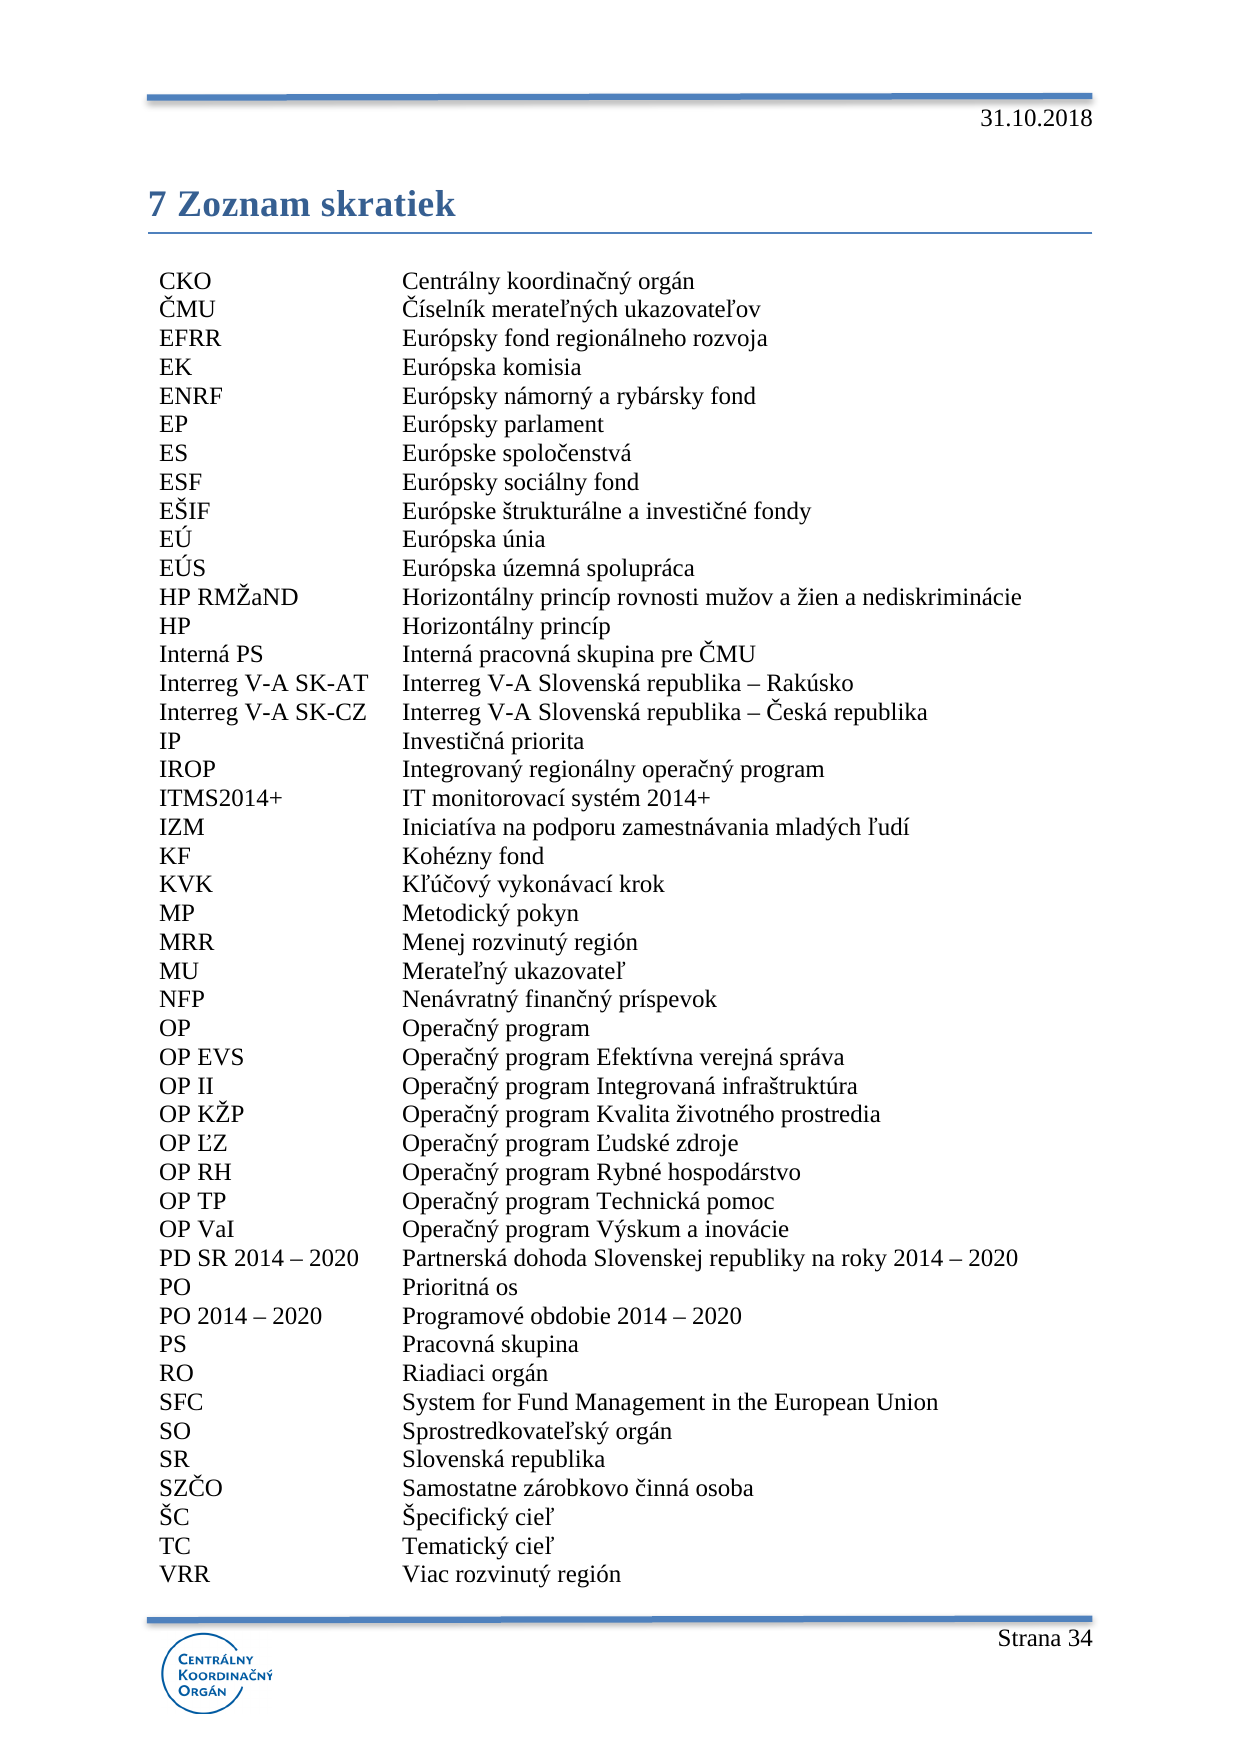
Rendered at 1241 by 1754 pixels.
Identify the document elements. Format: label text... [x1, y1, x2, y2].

table_cell SFC [148, 1387, 391, 1416]
table_cell OP OP EVS OP II OP KŽP OP ĽZ OP RH OP TP OP VaI [148, 1013, 391, 1243]
table_cell EÚ [148, 525, 391, 553]
table_cell Európsky parlament [391, 410, 1059, 438]
table_header CKO [148, 266, 391, 294]
table_cell Európske štrukturálne a investičné fondy [391, 496, 1059, 524]
table_cell Horizontálny princíp rovnosti mužov a žien a nediskriminácie [391, 582, 1059, 611]
table_cell ES [148, 438, 391, 467]
table_cell Programové obdobie 2014 – 2020 Pracovná skupina [391, 1301, 1059, 1358]
picture [159, 1631, 272, 1713]
table_cell Európska únia [391, 525, 1059, 553]
table_cell SZČO ŠC TC [148, 1473, 391, 1559]
table_cell IP IROP [148, 726, 391, 783]
table_cell Iniciatíva na podporu zamestnávania mladých ľudí Kohézny fond [391, 812, 1059, 869]
table_cell Interreg V-A Slovenská republika – Česká republika [391, 697, 1059, 726]
table_cell SR [148, 1445, 391, 1473]
table_cell Európsky sociálny fond [391, 467, 1059, 496]
table_cell Investičná priorita Integrovaný regionálny operačný program [391, 726, 1059, 783]
table_cell VRR [148, 1560, 391, 1588]
table_cell PD SR 2014 – 2020 [148, 1243, 391, 1272]
list 7 Zoznam skratiek [148, 181, 1092, 232]
table_cell Operačný program Operačný program Efektívna verejná správa Operačný program Integrovaná infraštruktúra Operačný program Kvalita životného prostredia Operačný program Ľudské zdroje Operačný program Rybné hospodárstvo Operačný program Technická pomoc Operačný program Výskum a inovácie [391, 1013, 1059, 1243]
table_cell Európsky fond regionálneho rozvoja [391, 323, 1059, 352]
table_cell EÚS [148, 553, 391, 582]
table_cell Európske spoločenstvá [391, 438, 1059, 467]
table_cell SO [148, 1416, 391, 1444]
table_cell Európsky námorný a rybársky fond [391, 381, 1059, 409]
table_cell Partnerská dohoda Slovenskej republiky na roky 2014 – 2020 [391, 1243, 1059, 1272]
table_cell ENRF [148, 381, 391, 409]
table_cell ESF [148, 467, 391, 496]
table_cell Menej rozvinutý región [391, 927, 1059, 956]
table_cell Riadiaci orgán [391, 1358, 1059, 1387]
table_cell MP [148, 898, 391, 927]
table_cell MU NFP [148, 956, 391, 1013]
table_cell EK [148, 352, 391, 381]
table_cell Európska komisia [391, 352, 1059, 381]
table_cell Sprostredkovateľský orgán [391, 1416, 1059, 1444]
table_cell ITMS2014+ [148, 783, 391, 812]
table_cell Metodický pokyn [391, 898, 1059, 927]
table_cell KVK [148, 870, 391, 898]
table_cell EFRR [148, 323, 391, 352]
table_cell Viac rozvinutý región [391, 1560, 1059, 1588]
table_cell Interreg V-A Slovenská republika – Rakúsko [391, 668, 1059, 697]
table_cell Horizontálny princíp Interná pracovná skupina pre ČMU [391, 611, 1059, 668]
table_cell MRR [148, 927, 391, 956]
table_cell Samostatne zárobkovo činná osoba Špecifický cieľ Tematický cieľ [391, 1473, 1059, 1559]
table_cell Kľúčový vykonávací krok [391, 870, 1059, 898]
table_cell HP RMŽaND [148, 582, 391, 611]
table_cell ČMU [148, 295, 391, 323]
table_cell System for Fund Management in the European Union [391, 1387, 1059, 1416]
table_cell Merateľný ukazovateľ Nenávratný finančný príspevok [391, 956, 1059, 1013]
table_cell IZM KF [148, 812, 391, 869]
table_cell Interreg V-A SK-AT [148, 668, 391, 697]
table_cell EŠIF [148, 496, 391, 524]
table_cell EP [148, 410, 391, 438]
table_header Centrálny koordinačný orgán [391, 266, 1059, 294]
table_cell Interreg V-A SK-CZ [148, 697, 391, 726]
table_cell Prioritná os [391, 1272, 1059, 1301]
table_cell PO [148, 1272, 391, 1301]
table_cell Slovenská republika [391, 1445, 1059, 1473]
table_cell Európska územná spolupráca [391, 553, 1059, 582]
table_cell PO 2014 – 2020 PS [148, 1301, 391, 1358]
table_cell IT monitorovací systém 2014+ [391, 783, 1059, 812]
table_cell HP Interná PS [148, 611, 391, 668]
table_cell RO [148, 1358, 391, 1387]
table_cell Číselník merateľných ukazovateľov [391, 295, 1059, 323]
